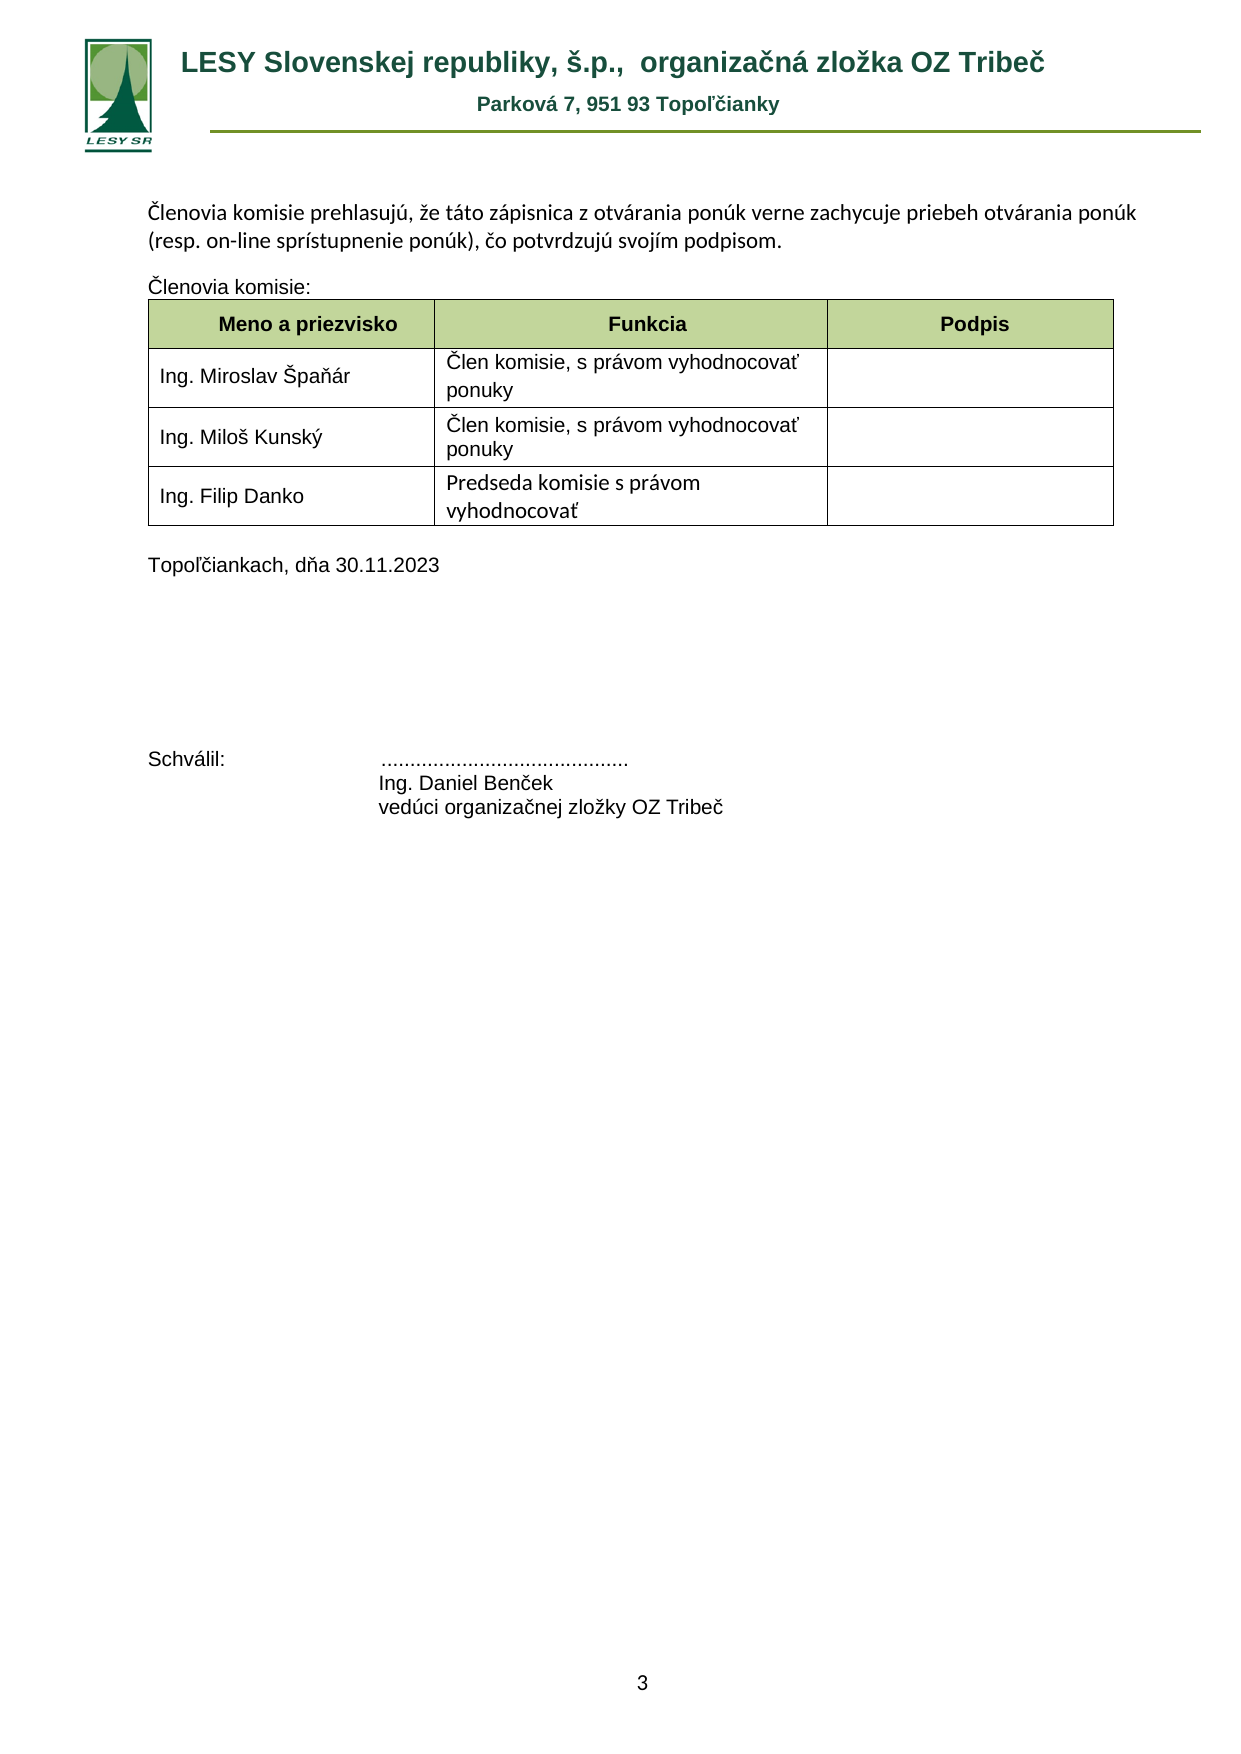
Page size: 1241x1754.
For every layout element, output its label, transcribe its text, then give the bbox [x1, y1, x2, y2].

text Členovia komisie prehlasujú, že táto zápisnica z otvárania ponúk verne zachycuje priebeh otvárania ponúk (resp. on-line sprístupnenie ponúk), čo potvrdzujú svojím podpisom. [148, 198, 1137, 254]
table_cell Ing. Miroslav Špaňár [149, 349, 434, 407]
table_cell Ing. Miloš Kunský [149, 408, 434, 466]
table_cell Ing. Filip Danko [149, 467, 434, 525]
table_header Meno a priezvisko [149, 300, 434, 348]
text Členovia komisie: [148, 275, 1137, 299]
table_cell [828, 408, 1113, 466]
table_cell Člen komisie, s právom vyhodnocovať ponuky [435, 349, 827, 407]
text Ing. Daniel Benček [148, 771, 1137, 794]
table_header Funkcia [435, 300, 827, 348]
table_cell [828, 467, 1113, 525]
picture [82, 37, 152, 153]
table_cell [828, 349, 1113, 407]
text vedúci organizačnej zložky OZ Tribeč [148, 794, 1137, 818]
text Schválil: ........................................... [148, 747, 1137, 771]
text , [148, 553, 1137, 577]
table_cell Člen komisie, s právom vyhodnocovať ponuky [435, 408, 827, 466]
table_header Podpis [828, 300, 1113, 348]
